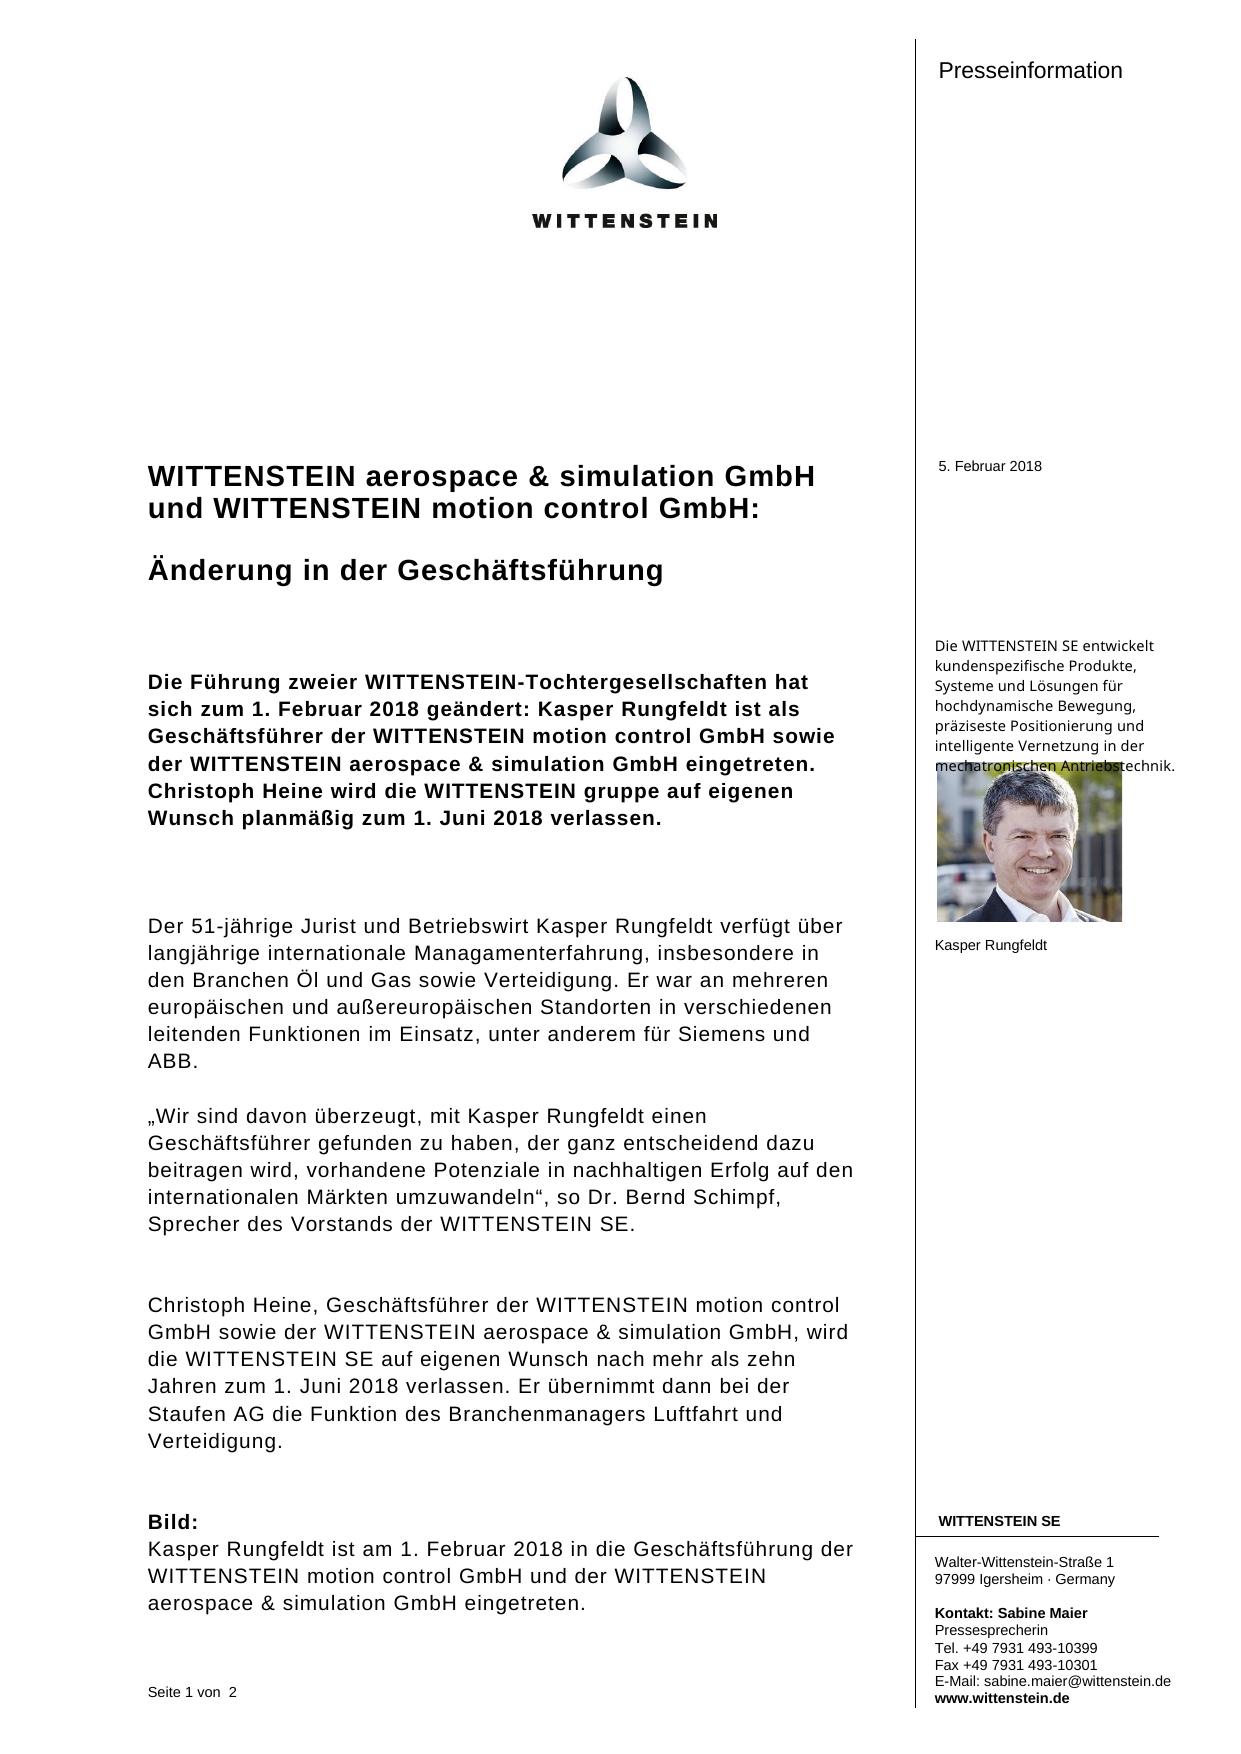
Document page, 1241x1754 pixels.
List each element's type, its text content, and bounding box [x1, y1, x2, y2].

text Bild: [148, 1508, 856, 1535]
text Christoph Heine, Geschäftsführer der WITTENSTEIN motion control GmbH sowie der WITTENSTEIN aerospace & simulation GmbH, wird die WITTENSTEIN SE auf eigenen Wunsch nach mehr als zehn Jahren zum 1. Juni 2018 verlassen. Er übernimmt dann bei der Staufen AG die Funktion des Branchenmanagers Luftfahrt und Verteidigung. [148, 1291, 856, 1453]
picture [937, 762, 1123, 922]
picture [532, 77, 717, 228]
text „Wir sind davon überzeugt, mit Kasper Rungfeldt einen Geschäftsführer gefunden zu haben, der ganz entscheidend dazu beitragen wird, vorhandene Potenziale in nachhaltigen Erfolg auf den internationalen Märkten umzuwandeln“, so Dr. Bernd Schimpf, Sprecher des Vorstands der WITTENSTEIN SE. [148, 1101, 856, 1237]
text Der 51-jährige Jurist und Betriebswirt Kasper Rungfeldt verfügt über langjährige internationale Managamenterfahrung, insbesondere in den Branchen Öl und Gas sowie Verteidigung. Er war an mehreren europäischen und außereuropäischen Standorten in verschiedenen leitenden Funktionen im Einsatz, unter anderem für Siemens und ABB. [148, 912, 856, 1074]
text Die Führung zweier WITTENSTEIN-Tochtergesellschaften hat sich zum 1. Februar 2018 geändert: Kasper Rungfeldt ist als Geschäftsführer der WITTENSTEIN motion control GmbH sowie der WITTENSTEIN aerospace & simulation GmbH eingetreten. Christoph Heine wird die WITTENSTEIN gruppe auf eigenen Wunsch planmäßig zum 1. Juni 2018 verlassen. [148, 668, 856, 831]
text WITTENSTEIN aerospace & simulation GmbH und WITTENSTEIN motion control GmbH: [148, 462, 856, 524]
text Änderung in der Geschäftsführung [148, 556, 856, 587]
text Kasper Rungfeldt ist am 1. Februar 2018 in die Geschäftsführung der WITTENSTEIN motion control GmbH und der WITTENSTEIN aerospace & simulation GmbH eingetreten. [148, 1535, 856, 1616]
